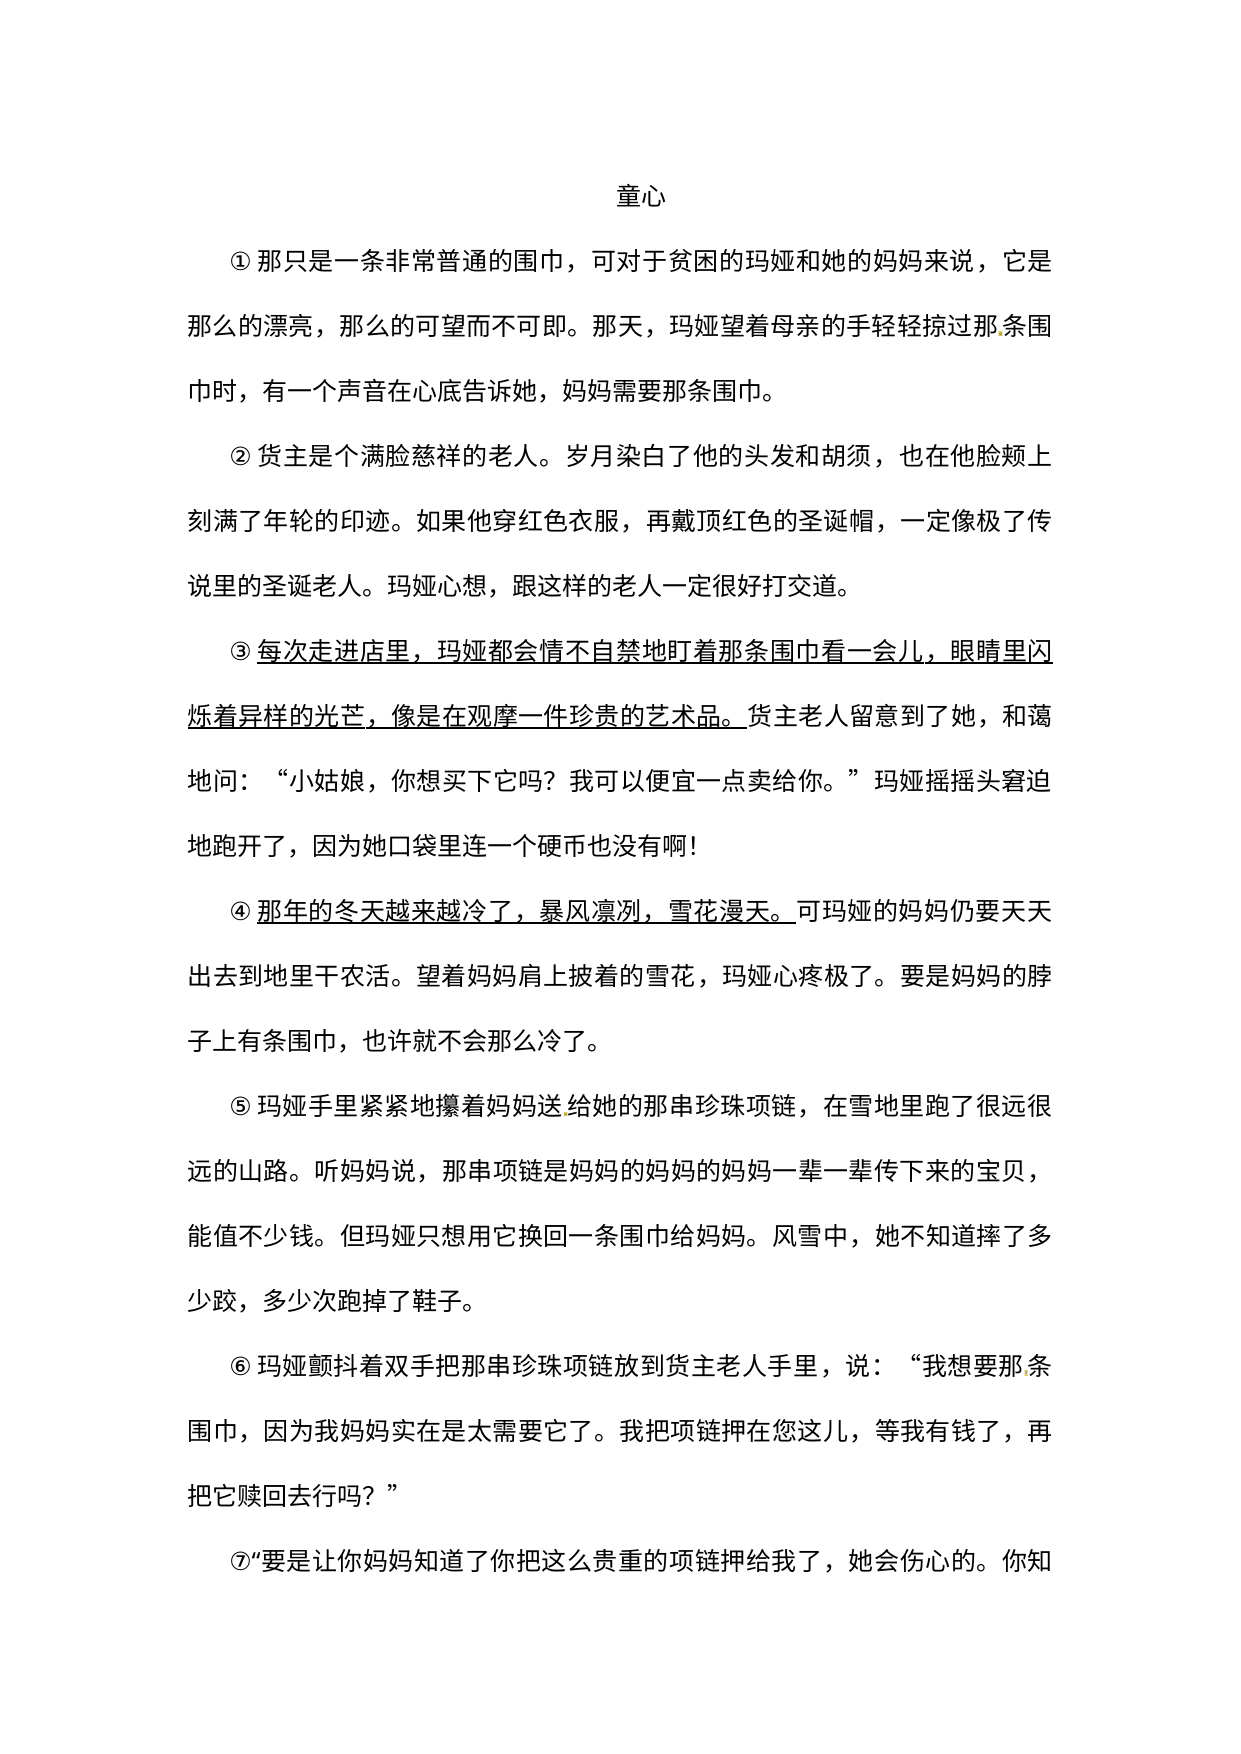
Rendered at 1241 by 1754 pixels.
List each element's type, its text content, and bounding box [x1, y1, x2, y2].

text ⑤玛娅手里紧紧地攥着妈妈送给她的那串珍珠项链，在雪地里跑了很远很远的山路。听妈妈说，那串项链是妈妈的妈妈的妈妈一辈一辈传下来的宝贝，能值不少钱。但玛娅只想用它换回一条围巾给妈妈。风雪中，她不知道摔了多少跤，多少次跑掉了鞋子。 [187, 1072, 1053, 1332]
text 童心 [187, 162, 1053, 227]
text ④那年的冬天越来越冷了，暴风凛冽，雪花漫天。可玛娅的妈妈仍要天天出去到地里干农活。望着妈妈肩上披着的雪花，玛娅心疼极了。要是妈妈的脖子上有条围巾，也许就不会那么冷了。 [187, 877, 1053, 1072]
text ⑥玛娅颤抖着双手把那串珍珠项链放到货主老人手里，说：“我想要那条围巾，因为我妈妈实在是太需要它了。我把项链押在您这儿，等我有钱了，再把它赎回去行吗？” [187, 1332, 1053, 1527]
text ③每次走进店里，玛娅都会情不自禁地盯着那条围巾看一会儿，眼睛里闪烁着异样的光芒，像是在观摩一件珍贵的艺术品。货主老人留意到了她，和蔼地问：“小姑娘，你想买下它吗？我可以便宜一点卖给你。”玛娅摇摇头窘迫地跑开了，因为她口袋里连一个硬币也没有啊！ [187, 617, 1053, 877]
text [187, 1527, 1053, 1592]
text ②货主是个满脸慈祥的老人。岁月染白了他的头发和胡须，也在他脸颊上刻满了年轮的印迹。如果他穿红色衣服，再戴顶红色的圣诞帽，一定像极了传说里的圣诞老人。玛娅心想，跟这样的老人一定很好打交道。[来源:Zxxk.Com] [187, 422, 1053, 617]
text ①那只是一条非常普通的围巾，可对于贫困的玛娅和她的妈妈来说，它是那么的漂亮，那么的可望而不可即。那天，玛娅望着母亲的手轻轻掠过那条围巾时，有一个声音在心底告诉她，妈妈需要那条围巾。 [187, 227, 1053, 422]
